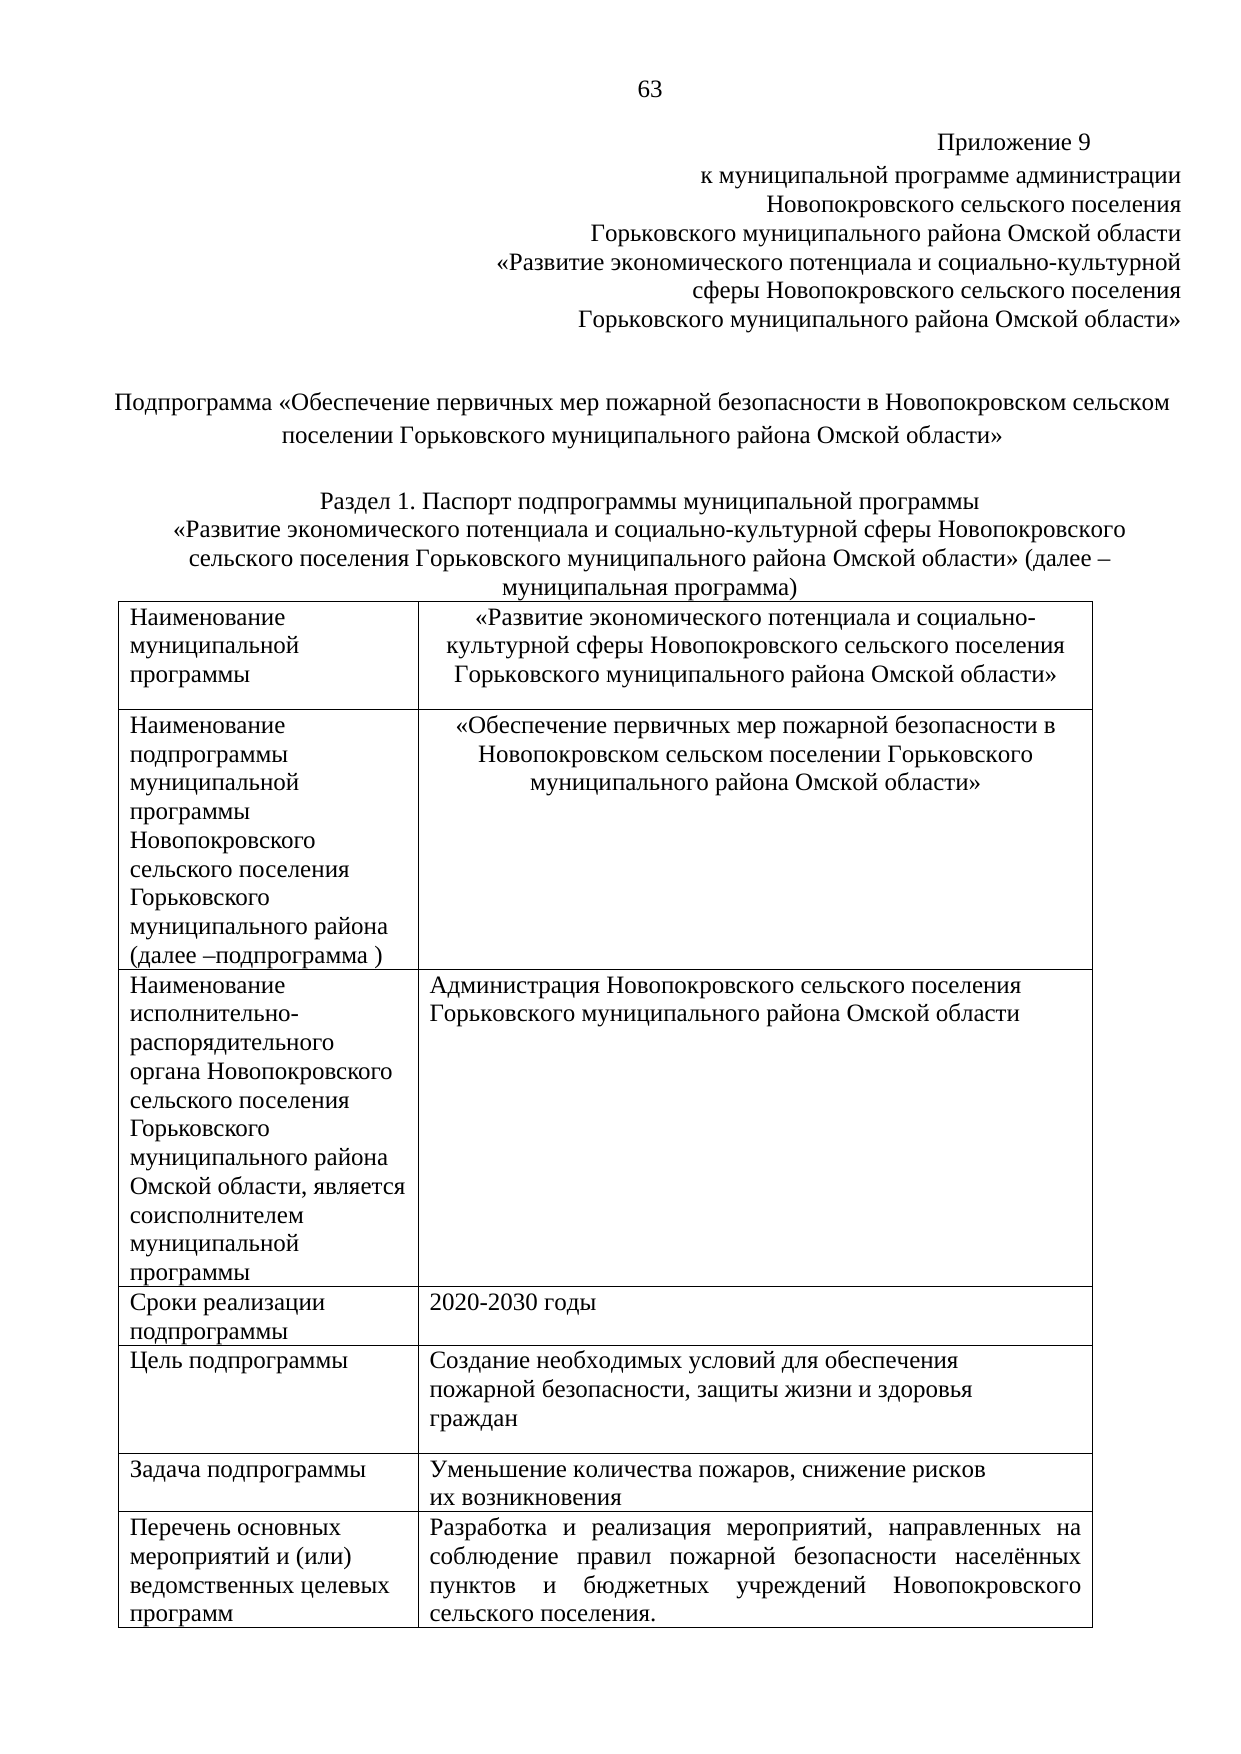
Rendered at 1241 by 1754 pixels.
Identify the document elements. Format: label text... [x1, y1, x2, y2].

table_cell Администрация Новопокровского сельского поселения Горьковского муниципального района Омской области [419, 970, 1092, 1286]
text Горьковского муниципального района Омской области» [118, 304, 1181, 333]
table_header «Развитие экономического потенциала и социально-культурной сферы Новопокровского сельского поселения Горьковского муниципального района Омской области» [419, 602, 1092, 709]
table_cell Создание необходимых условий для обеспечения пожарной безопасности, защиты жизни и здоровья граждан [419, 1346, 1092, 1453]
text Новопокровского сельского поселения [118, 189, 1181, 218]
text Подпрограмма «Обеспечение первичных мер пожарной безопасности в Новопокровском сельском поселении Горьковского муниципального района Омской области» [103, 387, 1181, 448]
table_cell 2020-2030 годы [419, 1287, 1092, 1344]
text «Развитие экономического потенциала и социально-культурной сферы Новопокровского сельского поселения Горьковского муниципального района Омской области» (далее –муниципальная программа) [118, 514, 1181, 601]
text Приложение 9 [118, 127, 1181, 156]
table_cell «Обеспечение первичных мер пожарной безопасности в Новопокровском сельском поселении Горьковского муниципального района Омской области» [419, 710, 1092, 969]
table_cell Уменьшение количества пожаров, снижение рисков их возникновения [419, 1454, 1092, 1511]
table_cell Перечень основных мероприятий и (или) ведомственных целевых программ [119, 1512, 418, 1627]
table_cell Наименование подпрограммы муниципальной программы Новопокровского сельского поселения Горьковского муниципального района (далее –подпрограмма ) [119, 710, 418, 969]
table_header Наименование муниципальной программы [119, 602, 418, 709]
table_cell Задача подпрограммы [119, 1454, 418, 1511]
table_cell Наименование исполнительно-распорядительного органа Новопокровского сельского поселения Горьковского муниципального района Омской области, является соисполнителем муниципальной программы [119, 970, 418, 1286]
text к муниципальной программе администрации [118, 160, 1181, 189]
table_cell Цель подпрограммы [119, 1346, 418, 1453]
text «Развитие экономического потенциала и социально-культурной [118, 247, 1181, 275]
text Горьковского муниципального района Омской области [118, 218, 1181, 247]
table_cell Разработка и реализация мероприятий, направленных на соблюдение правил пожарной безопасности населённых пунктов и бюджетных учреждений Новопокровского сельского поселения. [419, 1512, 1092, 1627]
text Раздел 1. Паспорт подпрограммы муниципальной программы [118, 486, 1181, 514]
text сферы Новопокровского сельского поселения [118, 275, 1181, 304]
table_cell Сроки реализации подпрограммы [119, 1287, 418, 1344]
